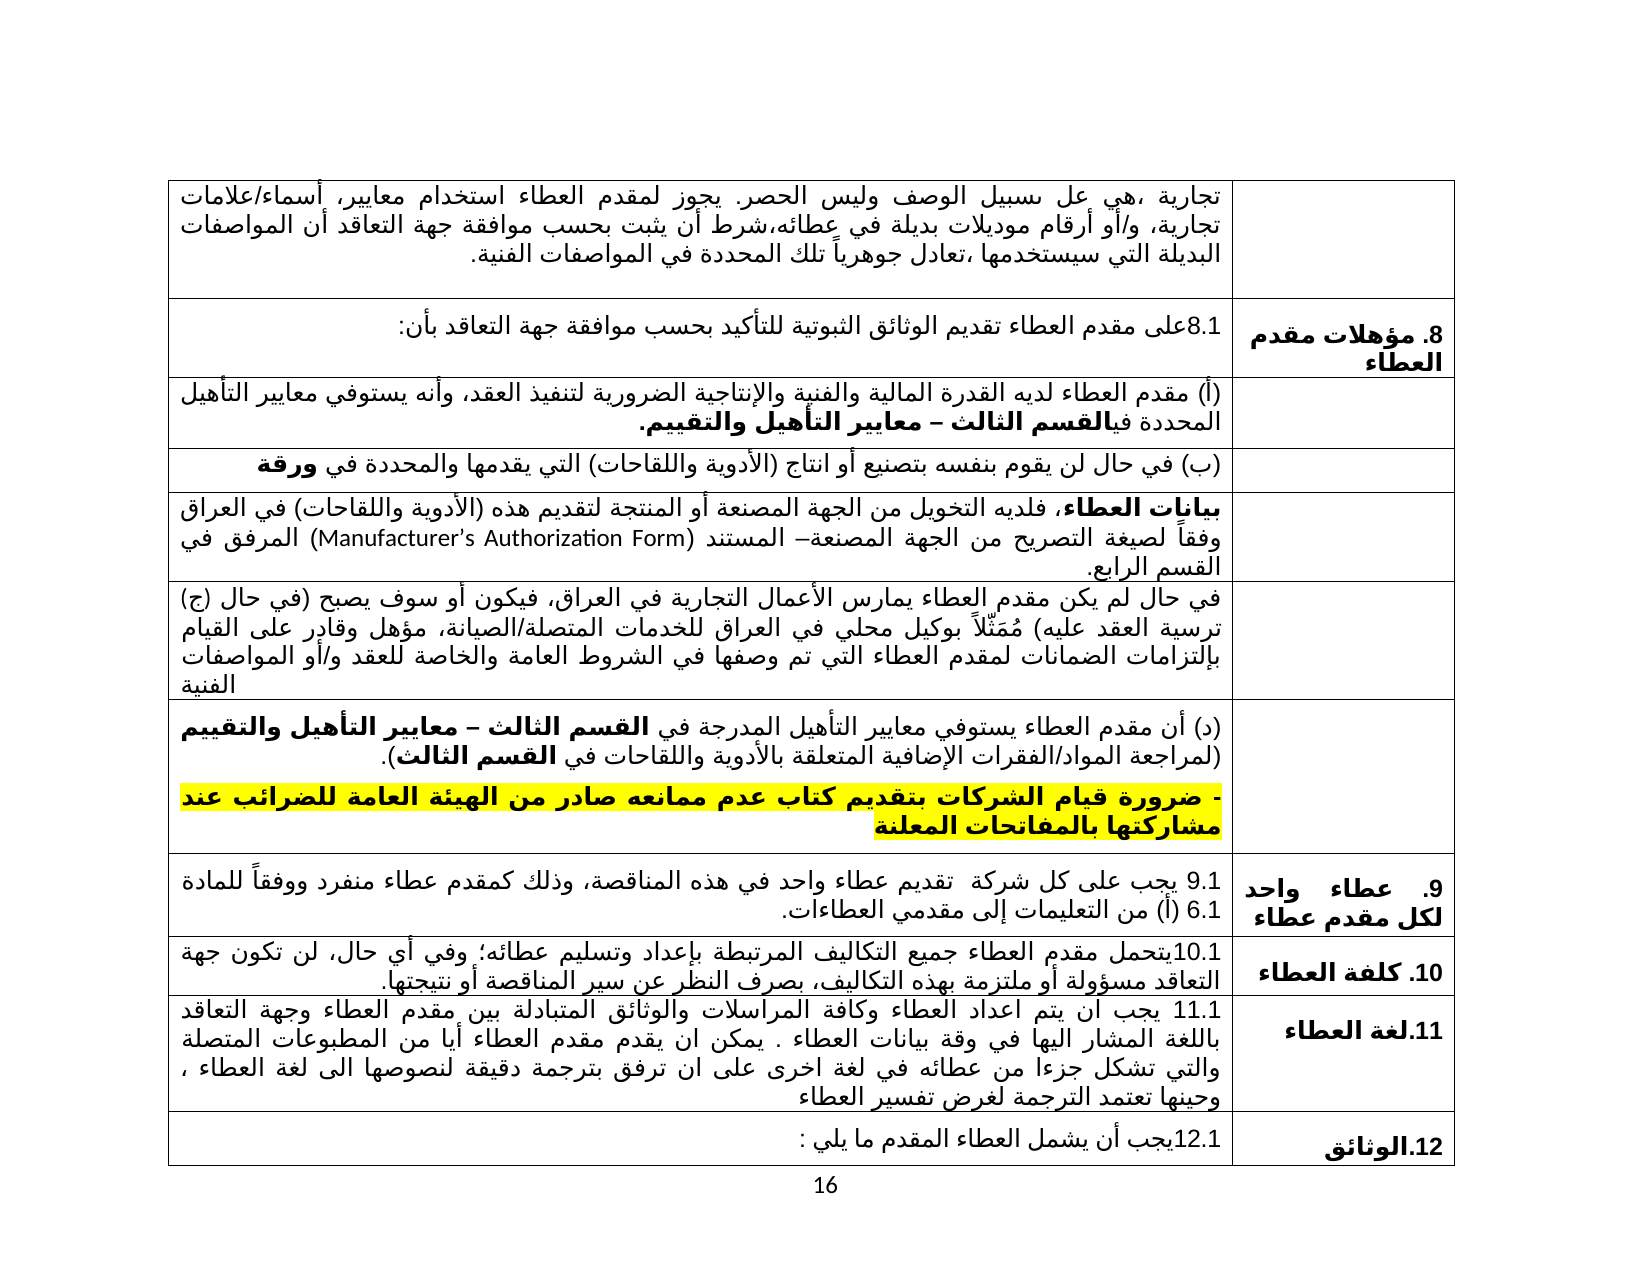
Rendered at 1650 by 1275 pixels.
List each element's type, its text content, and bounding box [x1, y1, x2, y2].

table_cell [1233, 493, 1454, 581]
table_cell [169, 181, 1232, 298]
table_cell (ج) في حال لم يكن مقدم العطاء يمارس الأعمال التجارية في العراق، فيكون أو سوف يصبح (في حال ترسية العقد عليه) مُمَثّلاً بوكيل محلي في العراق للخدمات المتصلة/الصيانة، مؤهل وقادر على القيام بإلتزامات الضمانات لمقدم العطاء التي تم وصفها في الشروط العامة والخاصة للعقد و/أو المواصفات الفنية [169, 582, 1232, 699]
table_cell 9.1 يجب على كل شركة تقديم عطاء واحد في هذه المناقصة، وذلك كمقدم عطاء منفرد ووفقاً للمادة 6.1 (أ) من التعليمات إلى مقدمي العطاءات. [169, 854, 1232, 936]
table_cell (أ) مقدم العطاء لديه القدرة المالية والفنية والإنتاجية الضرورية لتنفيذ العقد، وأنه يستوفي معايير التأهيل المحددة فيالقسم الثالث – معايير التأهيل والتقييم. [169, 378, 1232, 448]
table_cell [1233, 181, 1454, 298]
table_cell [1233, 582, 1454, 699]
table_cell [1233, 378, 1454, 448]
table_cell 11.لغة العطاء [1233, 996, 1454, 1111]
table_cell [169, 1112, 1232, 1165]
table_cell 10.1يتحمل مقدم العطاء جميع التكاليف المرتبطة بإعداد وتسليم عطائه؛ وفي أي حال، لن تكون جهة التعاقد مسؤولة أو ملتزمة بهذه التكاليف، بصرف النظر عن سير المناقصة أو نتيجتها. [169, 937, 1232, 994]
table_cell (د) أن مقدم العطاء يستوفي معايير التأهيل المدرجة في القسم الثالث – معايير التأهيل والتقييم (لمراجعة المواد/الفقرات الإضافية المتعلقة بالأدوية واللقاحات في القسم الثالث). - ضرورة قيام الشركات بتقديم كتاب عدم ممانعه صادر من الهيئة العامة للضرائب عند مشاركتها بالمفاتحات المعلنة [169, 700, 1232, 852]
table_cell 8. مؤهلات مقدم العطاء [1233, 299, 1454, 377]
table_cell بيانات العطاء، فلديه التخويل من الجهة المصنعة أو المنتجة لتقديم هذه (الأدوية واللقاحات) في العراق وفقاً لصيغة التصريح من الجهة المصنعة– المستند (Manufacturer’s Authorization Form) المرفق في القسم الرابع. [169, 493, 1232, 581]
table_cell 8.1على مقدم العطاء تقديم الوثائق الثبوتية للتأكيد بحسب موافقة جهة التعاقد بأن: [169, 299, 1232, 377]
table_cell 9. عطاء واحد لكل مقدم عطاء [1233, 854, 1454, 936]
table_cell [1233, 700, 1454, 852]
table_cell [1233, 1112, 1454, 1165]
table_cell (ب) في حال لن يقوم بنفسه بتصنيع أو انتاج (الأدوية واللقاحات) التي يقدمها والمحددة في ورقة [169, 449, 1232, 492]
table_cell [1233, 449, 1454, 492]
table_cell 11.1 يجب ان يتم اعداد العطاء وكافة المراسلات والوثائق المتبادلة بين مقدم العطاء وجهة التعاقد باللغة المشار اليها في وقة بيانات العطاء . يمكن ان يقدم مقدم العطاء أيا من المطبوعات المتصلة والتي تشكل جزءا من عطائه في لغة اخرى على ان ترفق بترجمة دقيقة لنصوصها الى لغة العطاء ، وحينها تعتمد الترجمة لغرض تفسير العطاء [169, 996, 1232, 1111]
table_cell 10. كلفة العطاء [1233, 937, 1454, 994]
